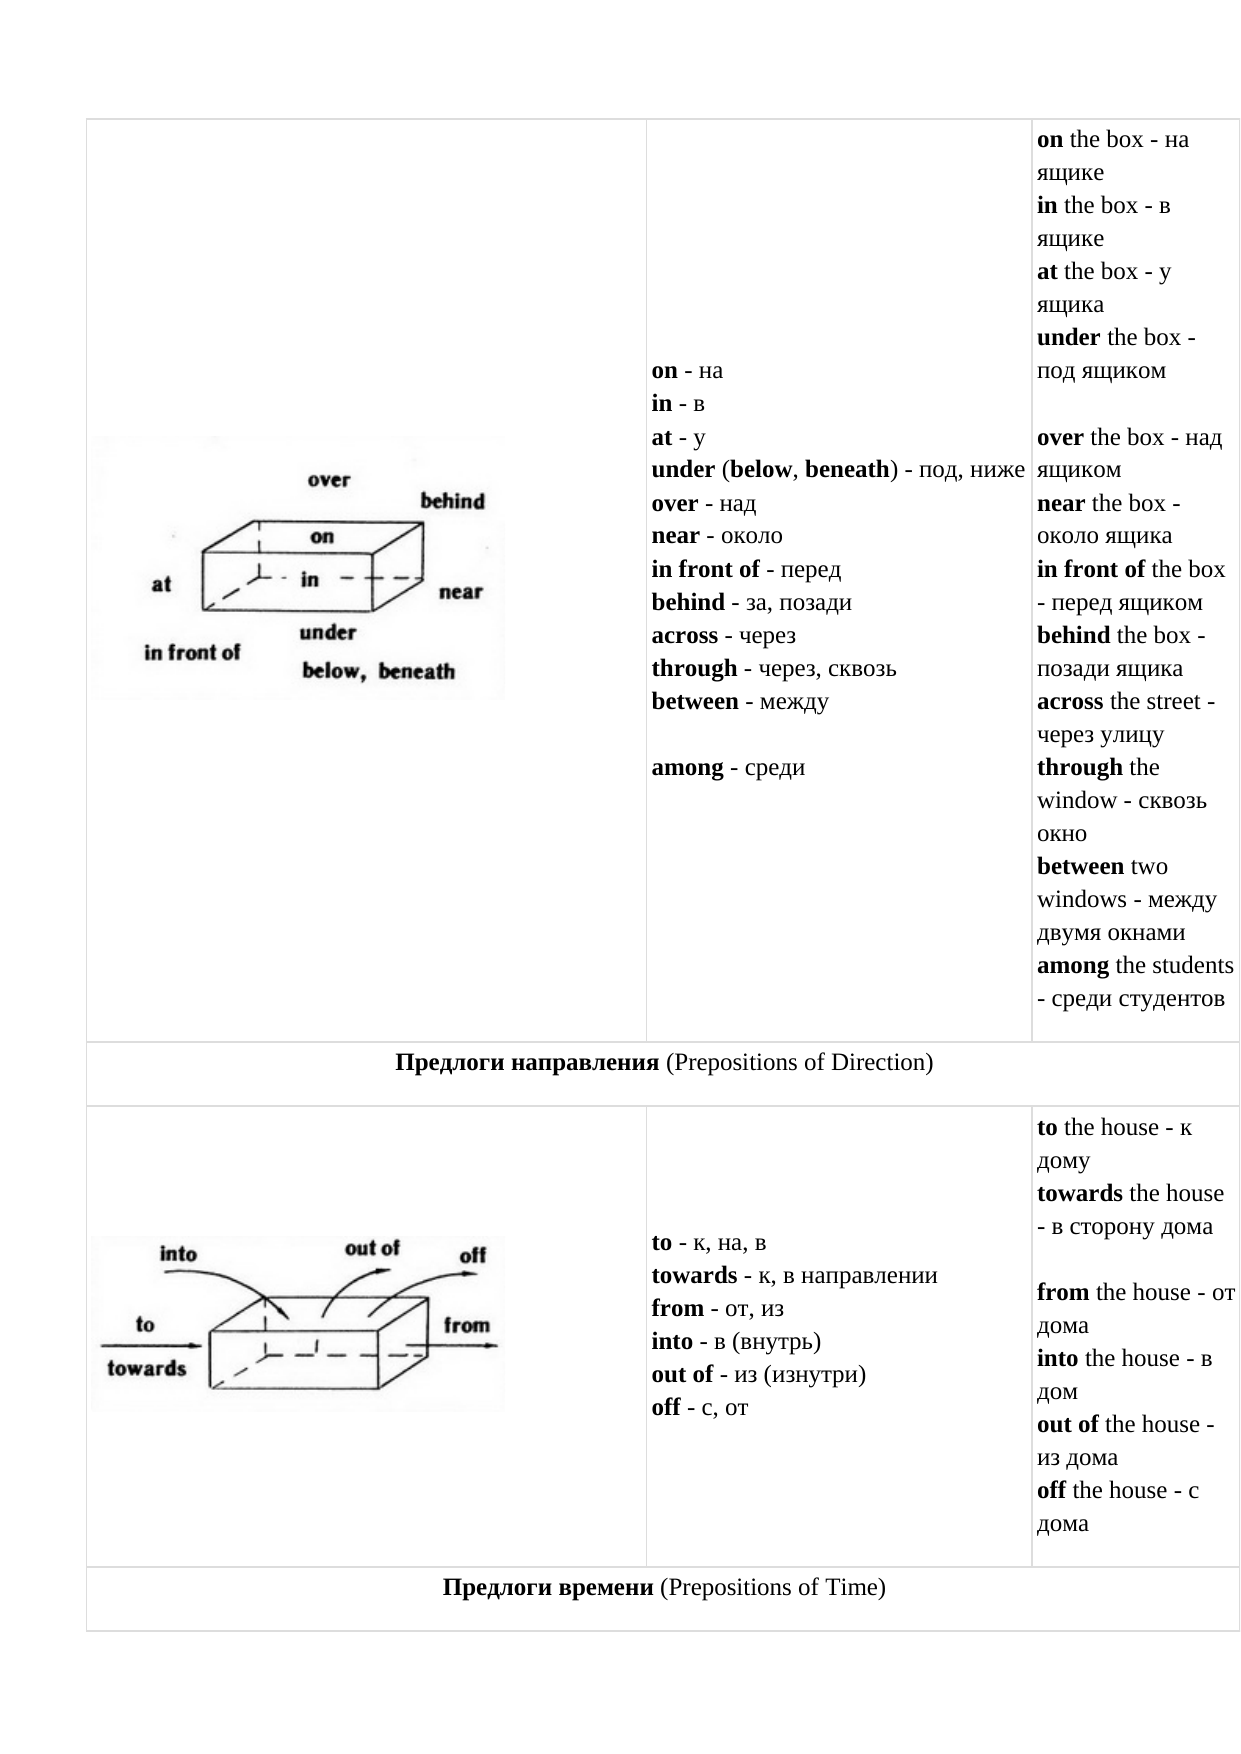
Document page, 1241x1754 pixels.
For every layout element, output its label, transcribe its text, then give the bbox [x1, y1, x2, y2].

table_cell Предлоги направления (Prepositions of Direction) [87, 1043, 1239, 1105]
table_cell on - на in - в at - у under (below, beneath) - под, ниже over - над near - около in front of - перед behind - за, позади across - через through - через, сквозь between - между among - среди [647, 120, 1031, 1041]
table_cell Предлоги времени (Prepositions of Time) [87, 1568, 1239, 1630]
table_cell to - к, на, в towards - к, в направлении from - от, из into - в (внутрь) out of - из (изнутри) off - с, от [647, 1107, 1031, 1566]
table_cell [87, 1107, 646, 1566]
table_cell to the house - к дому towards the house - в сторону дома from the house - от дома into the house - в дом out of the house - из дома off the house - с дома [1033, 1107, 1239, 1566]
picture [91, 436, 505, 700]
picture [91, 1236, 505, 1412]
table_cell [87, 120, 646, 1041]
table_cell on the box - на ящике in the box - в ящике at the box - у ящика under the box - под ящиком over the box - над ящиком near the box - около ящика in front of the box - перед ящиком behind the box - позади ящика across the street - через улицу through the window - сквозь окно between two windows - между двумя окнами among the students - среди студентов [1033, 120, 1239, 1041]
